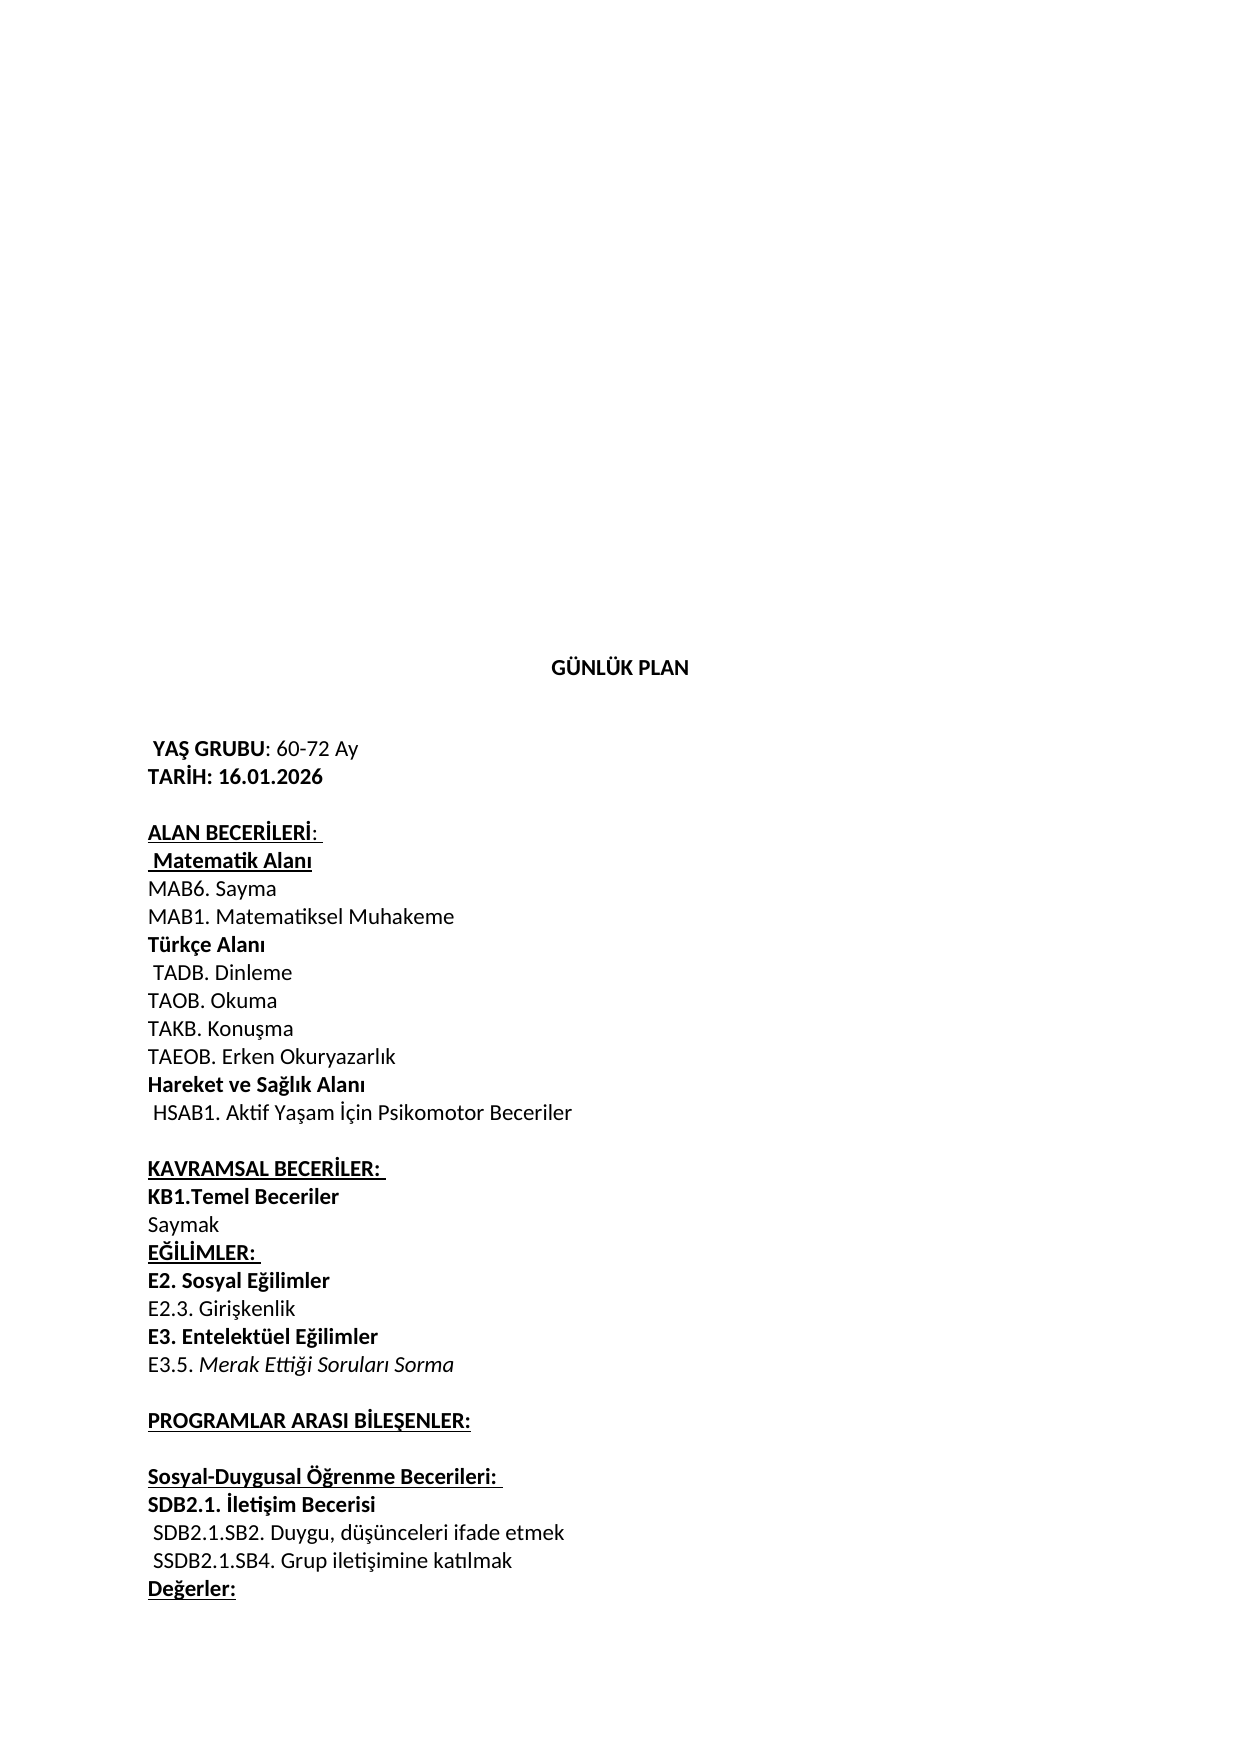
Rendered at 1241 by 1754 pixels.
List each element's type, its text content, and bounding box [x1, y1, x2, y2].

text EĞİLİMLER: [148, 1238, 1093, 1266]
text SDB2.1.SB2. Duygu, düşünceleri ifade etmek [148, 1518, 1093, 1546]
text MAB6. Sayma [148, 874, 1093, 902]
text HSAB1. Aktif Yaşam İçin Psikomotor Beceriler [148, 1098, 1093, 1126]
text Hareket ve Sağlık Alanı [148, 1070, 1093, 1098]
text YAŞ GRUBU: 60-72 Ay [148, 734, 1093, 762]
text SSDB2.1.SB4. Grup iletişimine katılmak [148, 1546, 1093, 1574]
text Türkçe Alanı [148, 930, 1093, 958]
text TARİH: 16.01.2026 [148, 762, 1093, 790]
text Matematik Alanı [148, 846, 1093, 874]
text MAB1. Matematiksel Muhakeme [148, 902, 1093, 930]
text TAOB. Okuma [148, 986, 1093, 1014]
text KAVRAMSAL BECERİLER: [148, 1154, 1093, 1182]
text TAKB. Konuşma [148, 1014, 1093, 1042]
text Değerler: [148, 1574, 1093, 1602]
text E2.3. Girişkenlik [148, 1294, 1093, 1322]
text ALAN BECERİLERİ: [148, 818, 1093, 846]
text E2. Sosyal Eğilimler [148, 1266, 1093, 1294]
text GÜNLÜK PLAN [148, 653, 1093, 681]
text TAEOB. Erken Okuryazarlık [148, 1042, 1093, 1070]
text Sosyal-Duygusal Öğrenme Becerileri: [148, 1462, 1093, 1490]
text SDB2.1. İletişim Becerisi [148, 1490, 1093, 1518]
text E3. Entelektüel Eğilimler [148, 1322, 1093, 1350]
text PROGRAMLAR ARASI BİLEŞENLER: [148, 1406, 1093, 1434]
text E3.5. Merak Ettiği Soruları Sorma [148, 1350, 1093, 1378]
text Saymak [148, 1210, 1093, 1238]
text TADB. Dinleme [148, 958, 1093, 986]
text KB1.Temel Beceriler [148, 1182, 1093, 1210]
